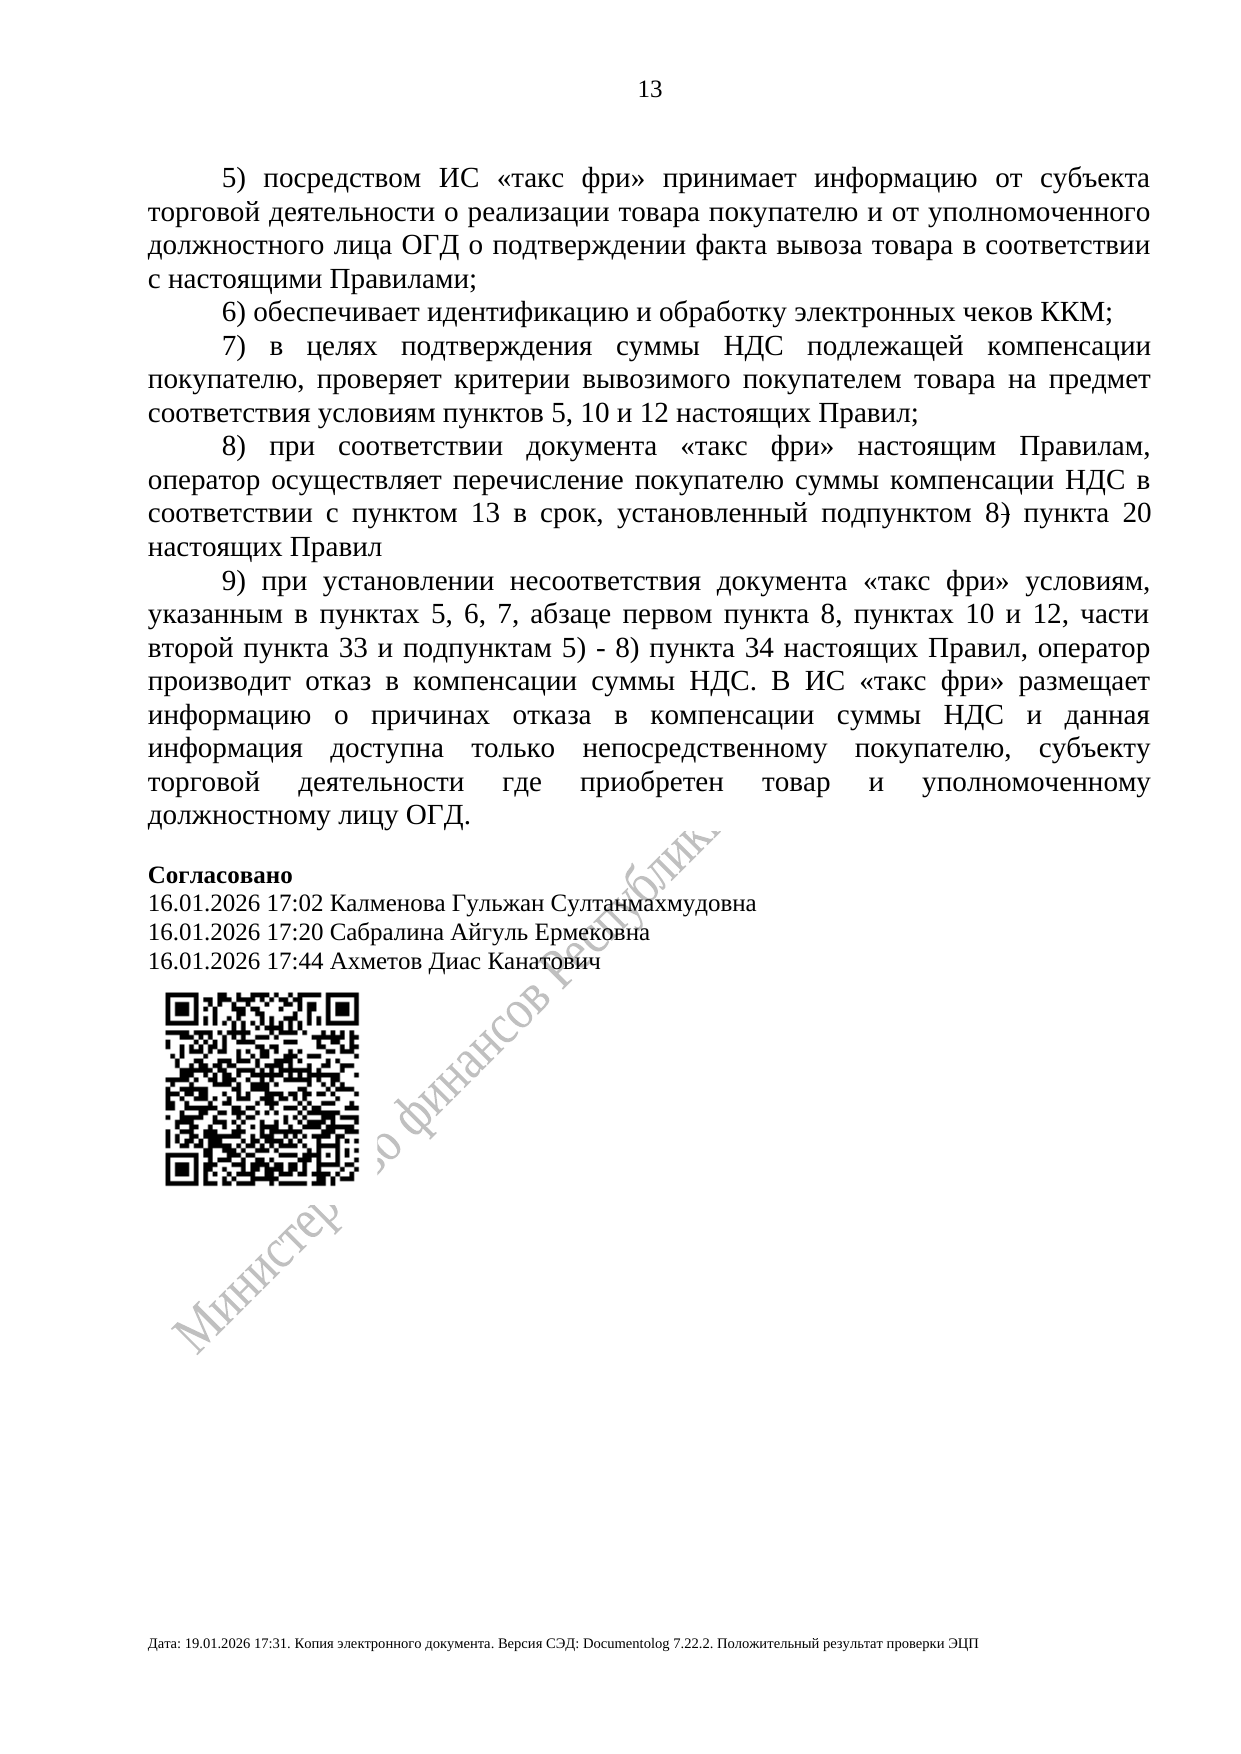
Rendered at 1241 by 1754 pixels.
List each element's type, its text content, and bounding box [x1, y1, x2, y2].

text 9) при установлении несоответствия документа «такс фри» условиям, указанным в пунктах 5, 6, 7, абзаце первом пункта 8, пунктах 10 и 12, части второй пункта 33 и подпунктам 5) - 8) пункта 34 настоящих Правил, оператор производит отказ в компенсации суммы НДС. В ИС «такс фри» размещает информацию о причинах отказа в компенсации суммы НДС и данная информация доступна только непосредственному покупателю, субъекту торговой деятельности где приобретен товар и уполномоченному должностному лицу ОГД. [148, 563, 1152, 831]
text 8) при соответствии документа «такс фри» настоящим Правилам, оператор осуществляет перечисление покупателю суммы компенсации НДС в соответствии с пунктом 13 в срок, установленный подпунктом 8) пункта 20 настоящих Правил [148, 428, 1152, 563]
text 7) в целях подтверждения суммы НДС подлежащей компенсации покупателю, проверяет критерии вывозимого покупателем товара на предмет соответствия условиям пунктов 5, 10 и 12 настоящих Правил; [148, 328, 1152, 428]
picture [147, 974, 378, 1205]
text 5) посредством ИС «такс фри» принимает информацию от субъекта торговой деятельности о реализации товара покупателю и от уполномоченного должностного лица ОГД о подтверждении факта вывоза товара в соответствии с настоящими Правилами; [148, 160, 1152, 294]
text 16.01.2026 17:20 Сабралина Айгуль Ермековна [148, 917, 1152, 946]
text 16.01.2026 17:44 Ахметов Диас Канатович [148, 946, 1152, 975]
text 6) обеспечивает идентификацию и обработку электронных чеков ККМ; [148, 294, 1152, 328]
text 16.01.2026 17:02 Калменова Гульжан Султанмахмудовна [148, 888, 1152, 917]
text Согласовано [148, 860, 1152, 888]
